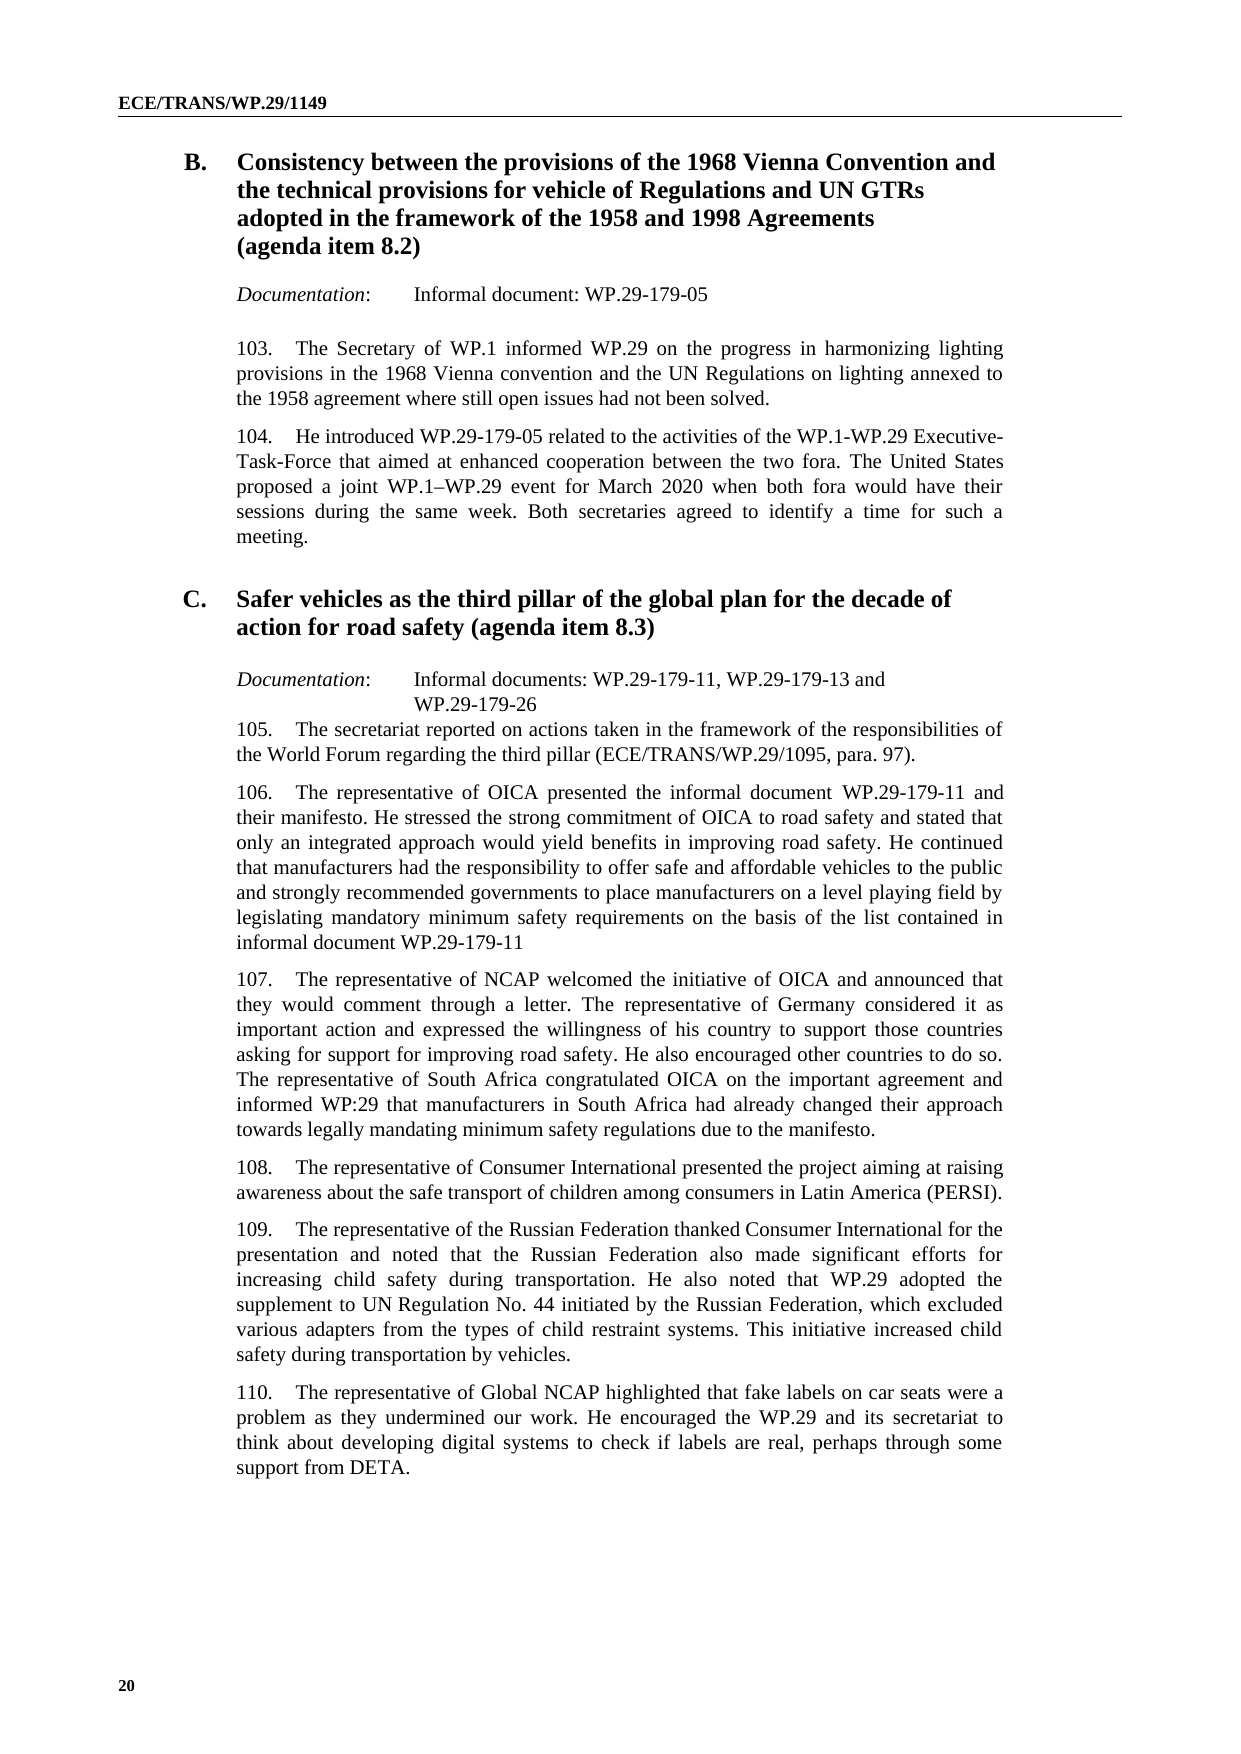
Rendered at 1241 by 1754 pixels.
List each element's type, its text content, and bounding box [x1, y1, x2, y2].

text WP.29-179-26 [355, 691, 1003, 716]
text 103. The Secretary of WP.1 informed WP.29 on the progress in harmonizing lighting provisions in the 1968 Vienna convention and the UN Regulations on lighting annexed to the 1958 agreement where still open issues had not been solved. [236, 335, 1004, 410]
text 104. He introduced WP.29-179-05 related to the activities of the WP.1-WP.29 Executive-Task-Force that aimed at enhanced cooperation between the two fora. The United States proposed a joint WP.1–WP.29 event for March 2020 when both fora would have their sessions during the same week. Both secretaries agreed to identify a time for such a meeting. [236, 423, 1004, 548]
text 110. The representative of Global NCAP highlighted that fake labels on car seats were a problem as they undermined our work. He encouraged the WP.29 and its secretariat to think about developing digital systems to check if labels are real, perhaps through some support from DETA. [236, 1379, 1004, 1479]
text B. Consistency between the provisions of the 1968 Vienna Convention and the technical provisions for vehicle of Regulations and UN GTRs adopted in the framework of the 1958 and 1998 Agreements (agenda item 8.2) [118, 148, 1003, 260]
text 105. The secretariat reported on actions taken in the framework of the responsibilities of the World Forum regarding the third pillar (ECE/TRANS/WP.29/1095, para. 97). [236, 716, 1004, 766]
text 107. The representative of NCAP welcomed the initiative of OICA and announced that they would comment through a letter. The representative of Germany considered it as important action and expressed the willingness of his country to support those countries asking for support for improving road safety. He also encouraged other countries to do so. The representative of South Africa congratulated OICA on the important agreement and informed WP:29 that manufacturers in South Africa had already changed their approach towards legally mandating minimum safety regulations due to the manifesto. [236, 966, 1004, 1141]
text 106. The representative of OICA presented the informal document WP.29-179-11 and their manifesto. He stressed the strong commitment of OICA to road safety and stated that only an integrated approach would yield benefits in improving road safety. He continued that manufacturers had the responsibility to offer safe and affordable vehicles to the public and strongly recommended governments to place manufacturers on a level playing field by legislating mandatory minimum safety requirements on the basis of the list contained in informal document WP.29-179-11 [236, 779, 1004, 954]
text C. Safer vehicles as the third pillar of the global plan for the decade of action for road safety (agenda item 8.3) [118, 585, 1004, 641]
text 109. The representative of the Russian Federation thanked Consumer International for the presentation and noted that the Russian Federation also made significant efforts for increasing child safety during transportation. He also noted that WP.29 adopted the supplement to UN Regulation No. 44 initiated by the Russian Federation, which excluded various adapters from the types of child restraint systems. This initiative increased child safety during transportation by vehicles. [236, 1216, 1004, 1366]
text Documentation: Informal document: WP.29-179-05 [237, 281, 1003, 306]
text Documentation: Informal documents: WP.29-179-11, WP.29-179-13 and [237, 666, 1003, 691]
text 108. The representative of Consumer International presented the project aiming at raising awareness about the safe transport of children among consumers in Latin America (PERSI). [236, 1154, 1004, 1204]
